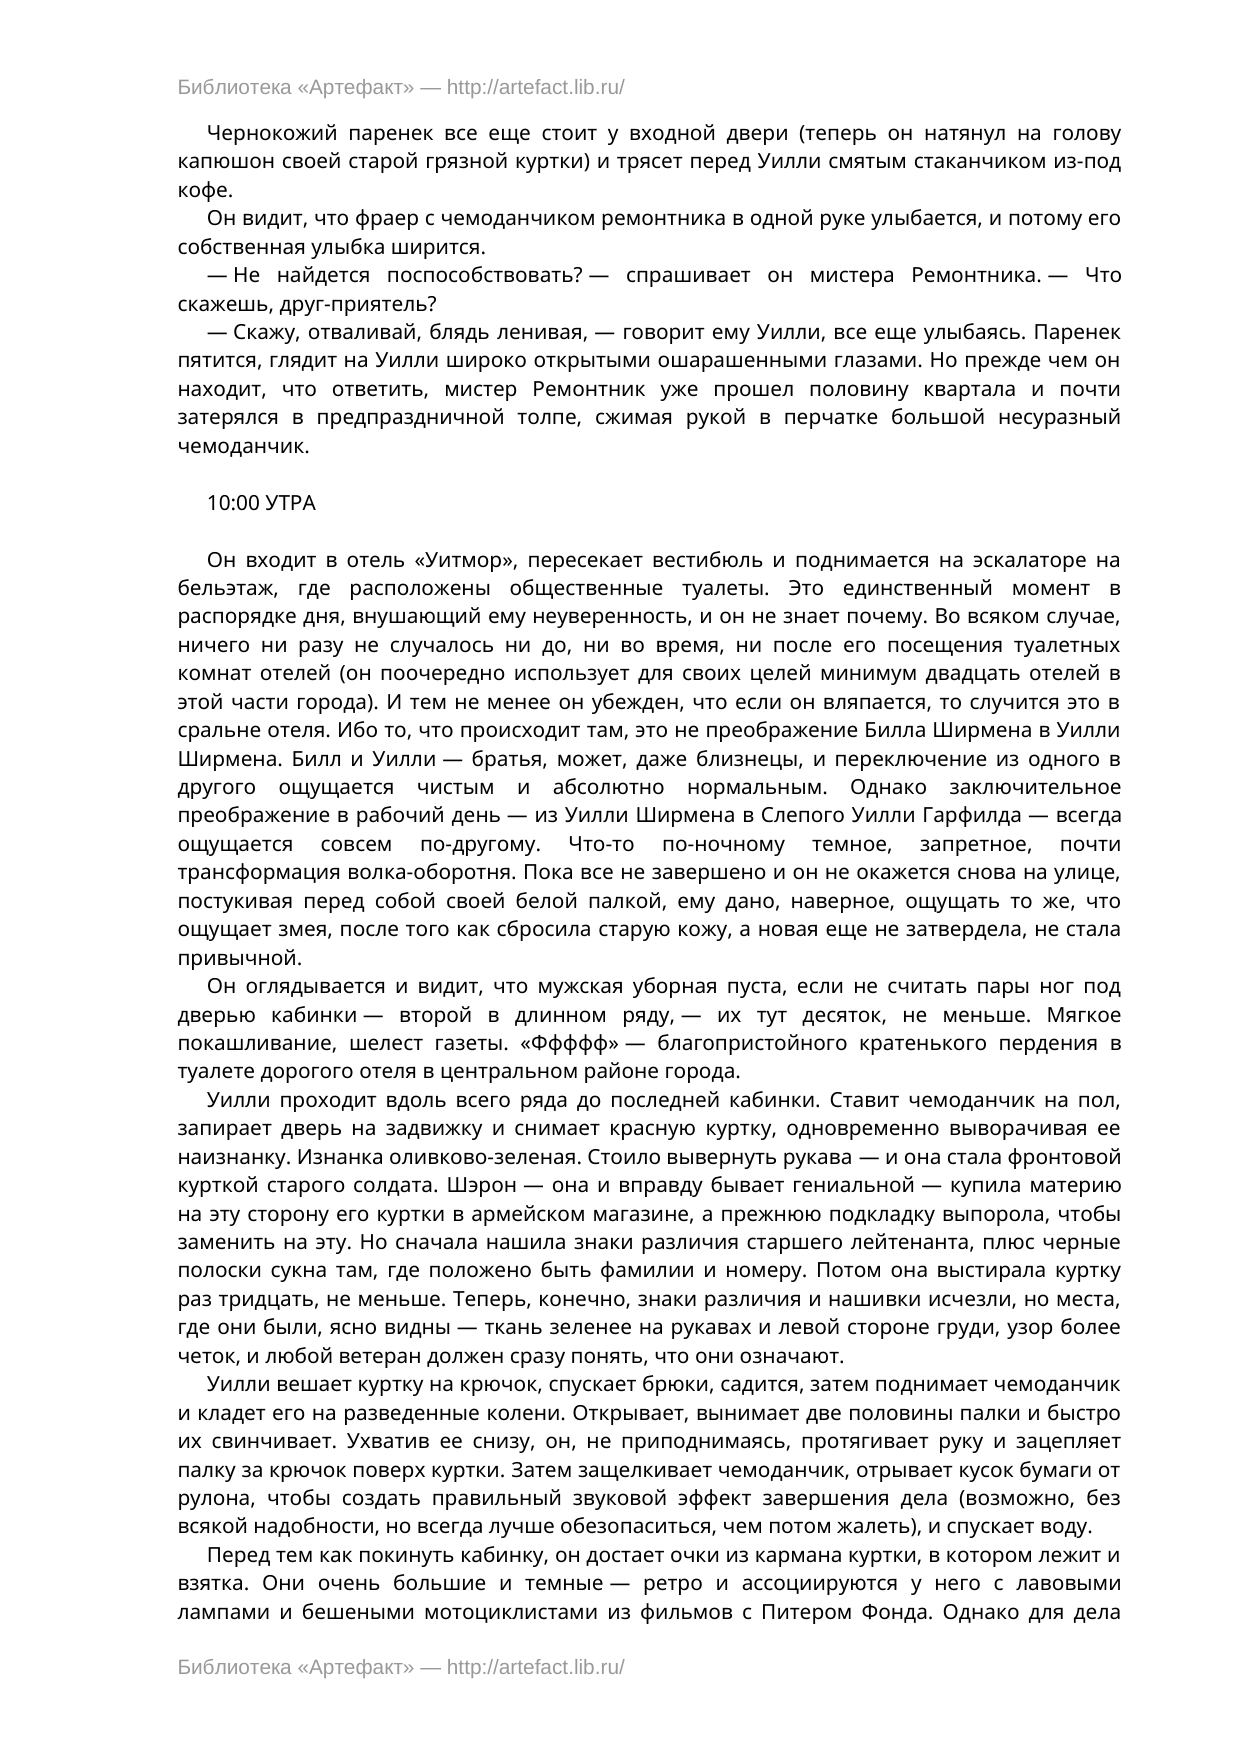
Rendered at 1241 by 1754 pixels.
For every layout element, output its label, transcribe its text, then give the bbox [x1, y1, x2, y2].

text — Скажу, отваливай, блядь ленивая, — говорит ему Уилли, все еще улыбаясь. Паренек пятится, глядит на Уилли широко открытыми ошарашенными глазами. Но прежде чем он находит, что ответить, мистер Ремонтник уже прошел половину квартала и почти затерялся в предпраздничной толпе, сжимая рукой в перчатке большой несуразный чемоданчик. [177, 317, 1122, 459]
text Уилли вешает куртку на крючок, спускает брюки, садится, затем поднимает чемоданчик и кладет его на разведенные колени. Открывает, вынимает две половины палки и быстро их свинчивает. Ухватив ее снизу, он, не приподнимаясь, протягивает руку и зацепляет палку за крючок поверх куртки. Затем защелкивает чемоданчик, отрывает кусок бумаги от рулона, чтобы создать правильный звуковой эффект завершения дела (возможно, без всякой надобности, но всегда лучше обезопаситься, чем потом жалеть), и спускает воду. [177, 1369, 1122, 1540]
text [177, 1540, 1122, 1625]
text Он оглядывается и видит, что мужская уборная пуста, если не считать пары ног под дверью кабинки — второй в длинном ряду, — их тут десяток, не меньше. Мягкое покашливание, шелест газеты. «Ффффф» — благопристойного кратенького пердения в туалете дорогого отеля в центральном районе города. [177, 971, 1122, 1085]
text Уилли проходит вдоль всего ряда до последней кабинки. Ставит чемоданчик на пол, запирает дверь на задвижку и снимает красную куртку, одновременно выворачивая ее наизнанку. Изнанка оливково-зеленая. Стоило вывернуть рукава — и она стала фронтовой курткой старого солдата. Шэрон — она и вправду бывает гениальной — купила материю на эту сторону его куртки в армейском магазине, а прежнюю подкладку выпорола, чтобы заменить на эту. Но сначала нашила знаки различия старшего лейтенанта, плюс черные полоски сукна там, где положено быть фамилии и номеру. Потом она выстирала куртку раз тридцать, не меньше. Теперь, конечно, знаки различия и нашивки исчезли, но места, где они были, ясно видны — ткань зеленее на рукавах и левой стороне груди, узор более четок, и любой ветеран должен сразу понять, что они означают. [177, 1085, 1122, 1369]
text 10:00 УТРА [177, 488, 1122, 516]
text Он входит в отель «Уитмор», пересекает вестибюль и поднимается на эскалаторе на бельэтаж, где расположены общественные туалеты. Это единственный момент в распорядке дня, внушающий ему неуверенность, и он не знает почему. Во всяком случае, ничего ни разу не случалось ни до, ни во время, ни после его посещения туалетных комнат отелей (он поочередно использует для своих целей минимум двадцать отелей в этой части города). И тем не менее он убежден, что если он вляпается, то случится это в сральне отеля. Ибо то, что происходит там, это не преображение Билла Ширмена в Уилли Ширмена. Билл и Уилли — братья, может, даже близнецы, и переключение из одного в другого ощущается чистым и абсолютно нормальным. Однако заключительное преображение в рабочий день — из Уилли Ширмена в Слепого Уилли Гарфилда — всегда ощущается совсем по-другому. Что-то по-ночному темное, запретное, почти трансформация волка-оборотня. Пока все не завершено и он не окажется снова на улице, постукивая перед собой своей белой палкой, ему дано, наверное, ощущать то же, что ощущает змея, после того как сбросила старую кожу, а новая еще не затвердела, не стала привычной. [177, 545, 1122, 971]
text — Не найдется поспособствовать? — спрашивает он мистера Ремонтника. — Что скажешь, друг-приятель? [177, 260, 1122, 317]
text Он видит, что фраер с чемоданчиком ремонтника в одной руке улыбается, и потому его собственная улыбка ширится. [177, 203, 1122, 260]
text Чернокожий паренек все еще стоит у входной двери (теперь он натянул на голову капюшон своей старой грязной куртки) и трясет перед Уилли смятым стаканчиком из-под кофе. [177, 118, 1122, 203]
